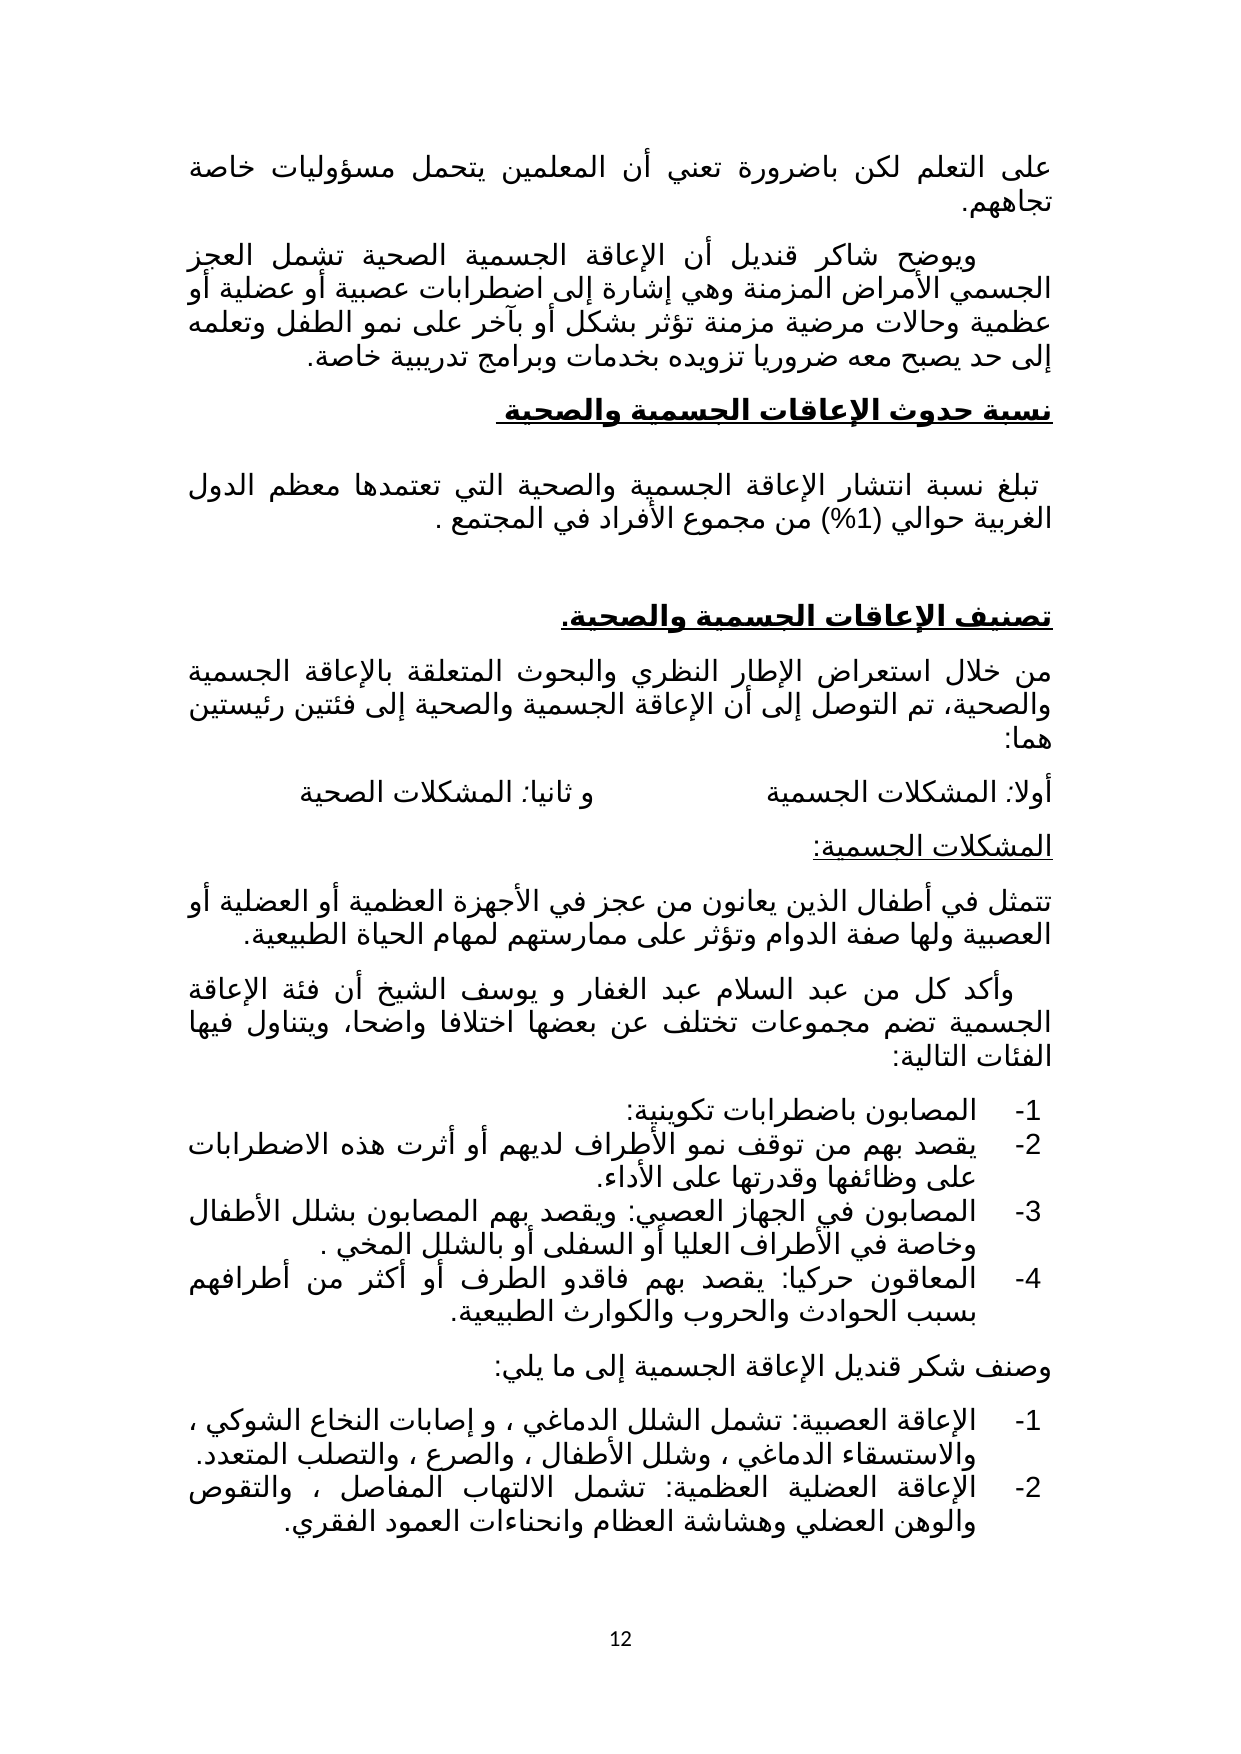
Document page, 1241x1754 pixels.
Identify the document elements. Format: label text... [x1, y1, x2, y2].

text أولا: المشكلات الجسمية و ثانيا: المشكلات الصحية [187, 775, 1053, 808]
text نسبة حدوث الإعاقات الجسمية والصحية [187, 393, 1053, 426]
text تبلغ نسبة انتشار الإعاقة الجسمية والصحية التي تعتمدها معظم الدول الغربية حوالي (1%) من مجموع الأفراد في المجتمع . [187, 434, 1053, 535]
list الإعاقة العصبية: تشمل الشلل الدماغي ، و إصابات النخاع الشوكي ، والاستسقاء الدماغي ، وشلل الأطفال ، والصرع ، والتصلب المتعدد. [187, 1403, 1015, 1470]
list المعاقون حركيا: يقصد بهم فاقدو الطرف أو أكثر من أطرافهم بسبب الحوادث والحروب والكوارث الطبيعية. [187, 1261, 1015, 1328]
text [187, 150, 1053, 217]
list المصابون في الجهاز العصبي: ويقصد بهم المصابون بشلل الأطفال وخاصة في الأطراف العليا أو السفلى أو بالشلل المخي . [187, 1194, 1015, 1261]
text وأكد كل من عبد السلام عبد الغفار و يوسف الشيخ أن فئة الإعاقة الجسمية تضم مجموعات تختلف عن بعضها اختلافا واضحا، ويتناول فيها الفئات التالية: [187, 972, 1053, 1072]
text تصنيف الإعاقات الجسمية والصحية. [187, 599, 1053, 633]
text تتمثل في أطفال الذين يعانون من عجز في الأجهزة العظمية أو العضلية أو العصبية ولها صفة الدوام وتؤثر على ممارستهم لمهام الحياة الطبيعية. [187, 884, 1053, 951]
list الإعاقة العضلية العظمية: تشمل الالتهاب المفاصل ، والتقوص والوهن العضلي وهشاشة العظام وانحناءات العمود الفقري. [187, 1470, 1015, 1537]
text من خلال استعراض الإطار النظري والبحوث المتعلقة بالإعاقة الجسمية والصحية، تم التوصل إلى أن الإعاقة الجسمية والصحية إلى فئتين رئيستين هما: [187, 653, 1053, 754]
list يقصد بهم من توقف نمو الأطراف لديهم أو أثرت هذه الاضطرابات على وظائفها وقدرتها على الأداء. [187, 1127, 1015, 1194]
text ويوضح شاكر قنديل أن الإعاقة الجسمية الصحية تشمل العجز الجسمي الأمراض المزمنة وهي إشارة إلى اضطرابات عصبية أو عضلية أو عظمية وحالات مرضية مزمنة تؤثر بشكل أو بآخر على نمو الطفل وتعلمه إلى حد يصبح معه ضروريا تزويده بخدمات وبرامج تدريبية خاصة. [187, 238, 1053, 372]
list المصابون باضطرابات تكوينية: [187, 1093, 1015, 1127]
text المشكلات الجسمية: [187, 829, 1053, 863]
text وصنف شكر قنديل الإعاقة الجسمية إلى ما يلي: [187, 1349, 1053, 1382]
